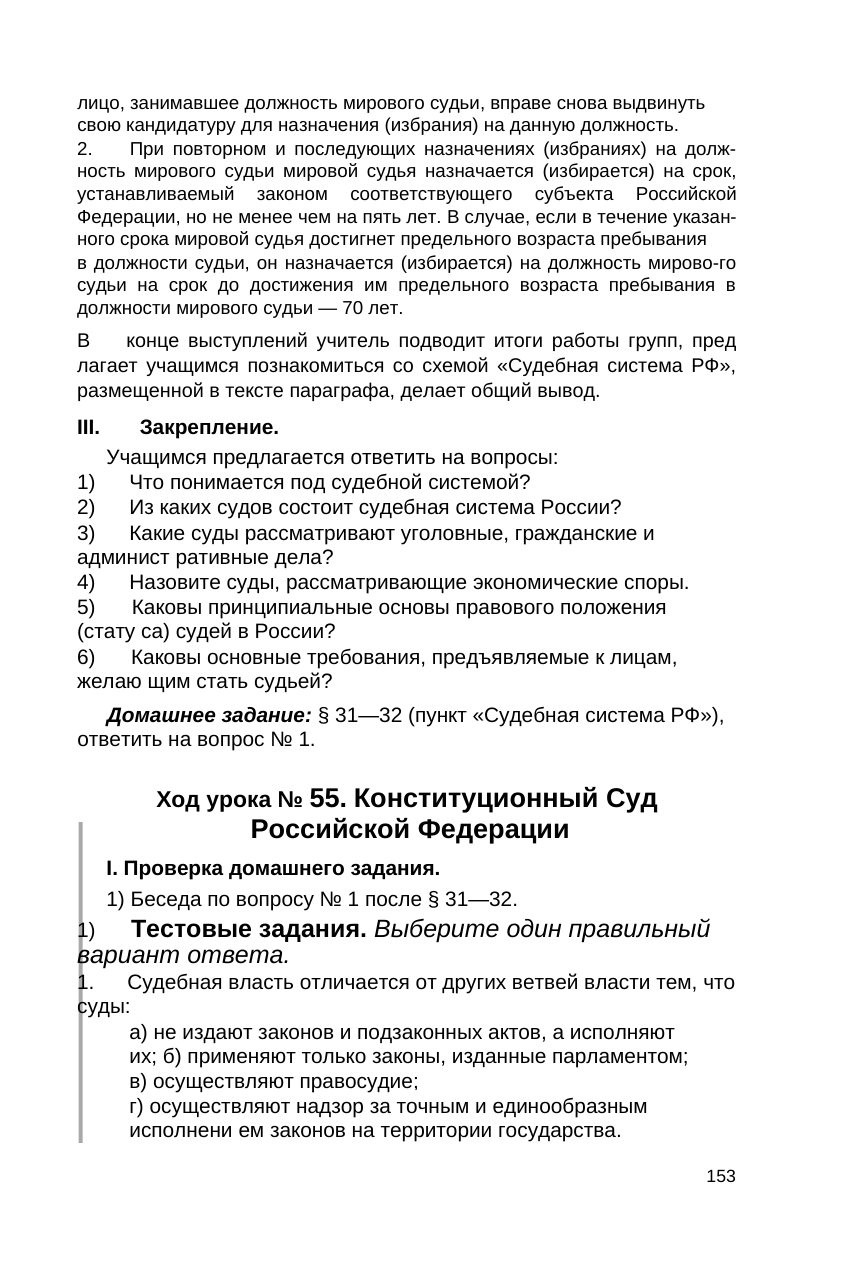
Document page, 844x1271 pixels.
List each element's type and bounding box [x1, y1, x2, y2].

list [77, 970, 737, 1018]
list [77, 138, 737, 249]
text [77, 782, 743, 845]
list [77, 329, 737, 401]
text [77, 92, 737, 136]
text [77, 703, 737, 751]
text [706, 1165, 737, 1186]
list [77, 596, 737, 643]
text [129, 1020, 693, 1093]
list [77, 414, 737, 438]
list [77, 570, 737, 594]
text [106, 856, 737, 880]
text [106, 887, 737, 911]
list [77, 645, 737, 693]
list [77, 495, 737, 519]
picture [78, 845, 83, 916]
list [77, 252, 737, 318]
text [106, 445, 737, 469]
picture [78, 1018, 83, 1144]
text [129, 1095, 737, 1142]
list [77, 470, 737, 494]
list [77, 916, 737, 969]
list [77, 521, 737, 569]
